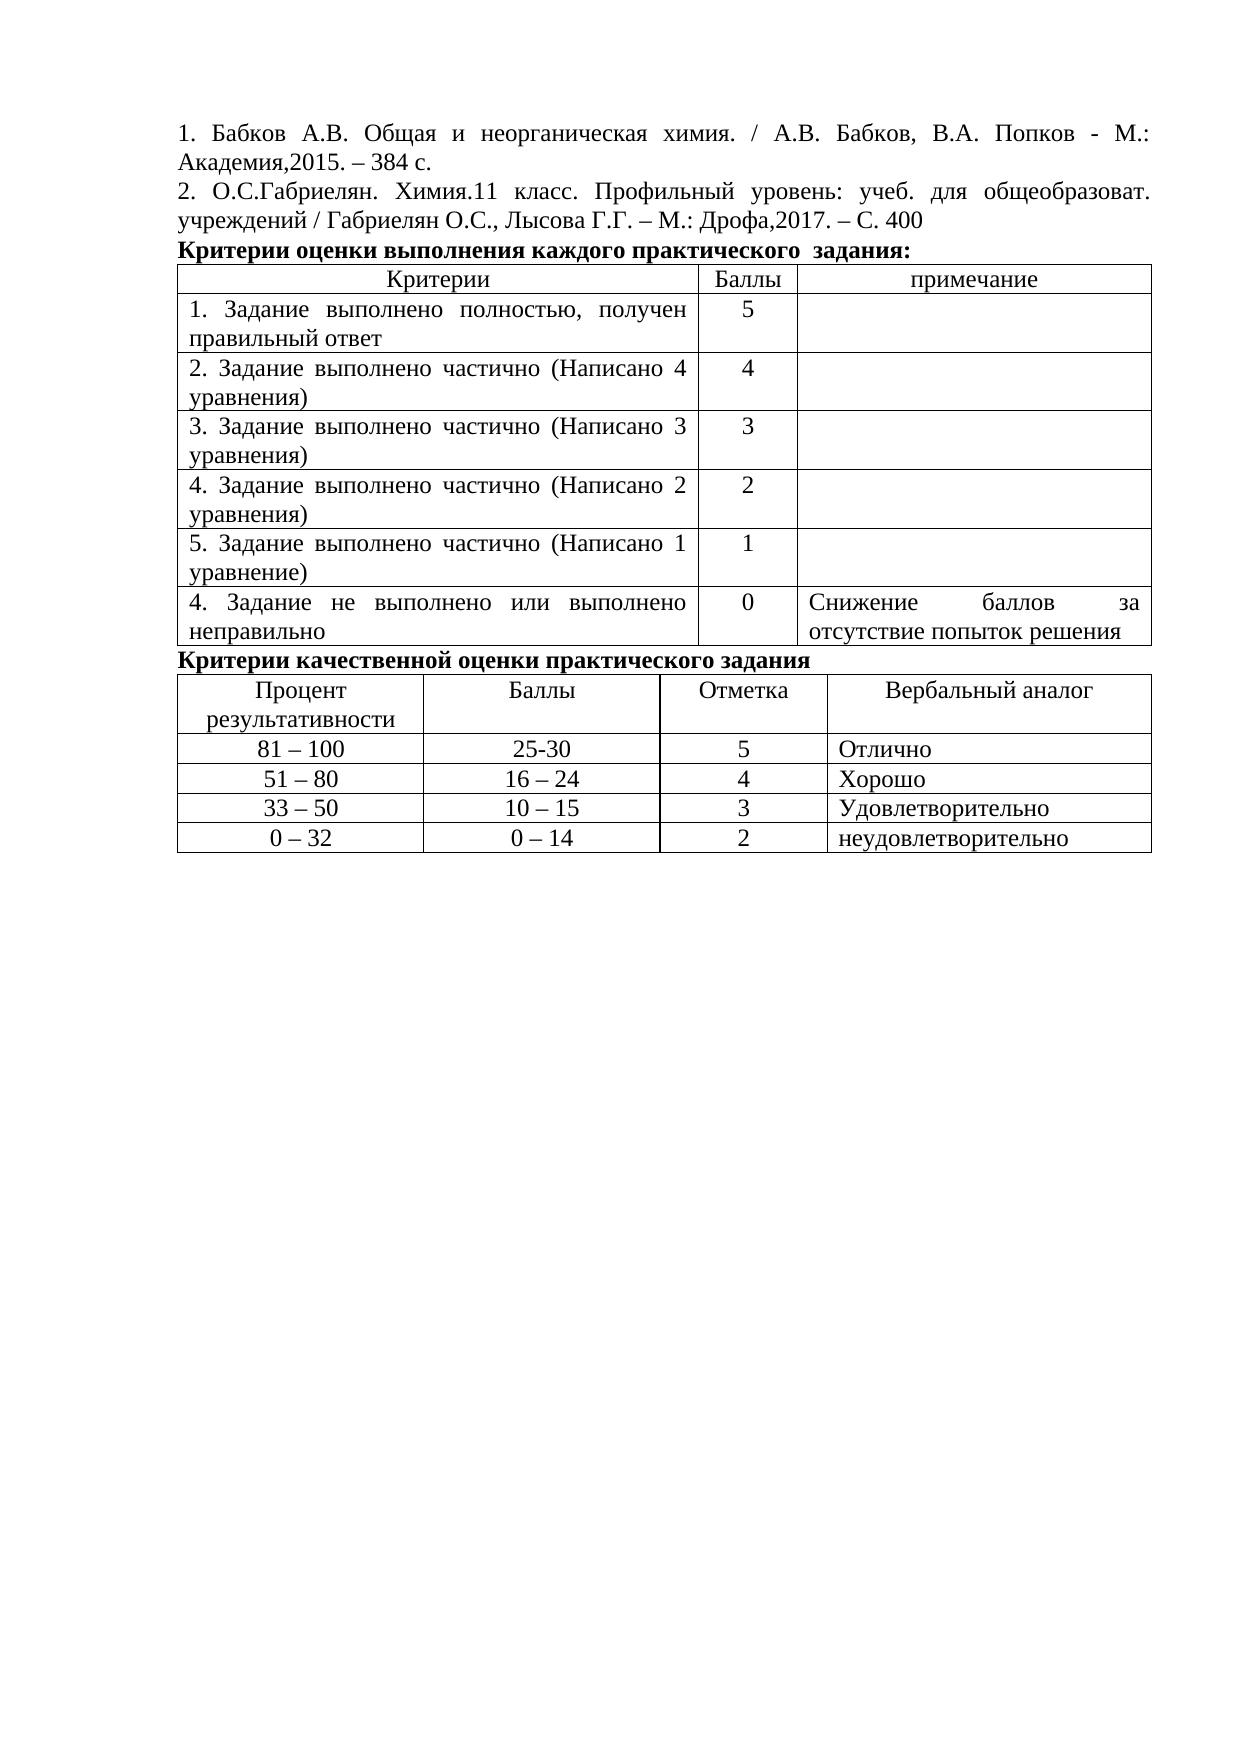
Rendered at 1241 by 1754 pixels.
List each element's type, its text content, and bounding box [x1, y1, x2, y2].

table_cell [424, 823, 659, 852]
text Критерии оценки выполнения каждого практического задания: [177, 235, 1152, 263]
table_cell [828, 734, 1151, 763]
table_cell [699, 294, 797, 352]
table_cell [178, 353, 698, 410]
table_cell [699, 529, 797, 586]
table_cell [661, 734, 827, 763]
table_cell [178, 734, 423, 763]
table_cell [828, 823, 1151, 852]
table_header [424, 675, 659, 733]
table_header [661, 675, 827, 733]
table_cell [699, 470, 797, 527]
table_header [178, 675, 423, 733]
text Критерии качественной оценки практического задания [177, 646, 1152, 674]
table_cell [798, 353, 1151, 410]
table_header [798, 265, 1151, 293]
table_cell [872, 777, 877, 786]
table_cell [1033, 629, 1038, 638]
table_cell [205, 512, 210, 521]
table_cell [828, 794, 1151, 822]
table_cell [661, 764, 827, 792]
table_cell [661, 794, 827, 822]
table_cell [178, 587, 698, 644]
text 1. Бабков А.В. Общая и неорганическая химия. / А.В. Бабков, В.А. Попков - М.: Академия,2015. – 384 с. [177, 118, 1152, 176]
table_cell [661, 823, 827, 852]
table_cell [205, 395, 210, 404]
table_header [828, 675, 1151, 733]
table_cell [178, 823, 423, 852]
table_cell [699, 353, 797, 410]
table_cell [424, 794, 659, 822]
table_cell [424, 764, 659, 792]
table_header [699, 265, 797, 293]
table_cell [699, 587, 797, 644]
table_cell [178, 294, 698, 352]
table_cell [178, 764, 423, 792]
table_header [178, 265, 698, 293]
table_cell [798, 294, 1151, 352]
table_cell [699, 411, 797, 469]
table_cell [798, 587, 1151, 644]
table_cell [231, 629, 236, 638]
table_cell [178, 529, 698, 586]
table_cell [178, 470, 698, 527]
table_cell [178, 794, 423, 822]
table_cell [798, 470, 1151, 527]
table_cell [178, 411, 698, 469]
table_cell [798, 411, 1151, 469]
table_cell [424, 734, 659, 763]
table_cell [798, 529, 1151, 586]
text 2. О.С.Габриелян. Химия.11 класс. Профильный уровень: учеб. для общеобразоват. учреждений / Габриелян О.С., Лысова Г.Г. – М.: Дрофа,2017. – С. 400 [177, 176, 1152, 235]
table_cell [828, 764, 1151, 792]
